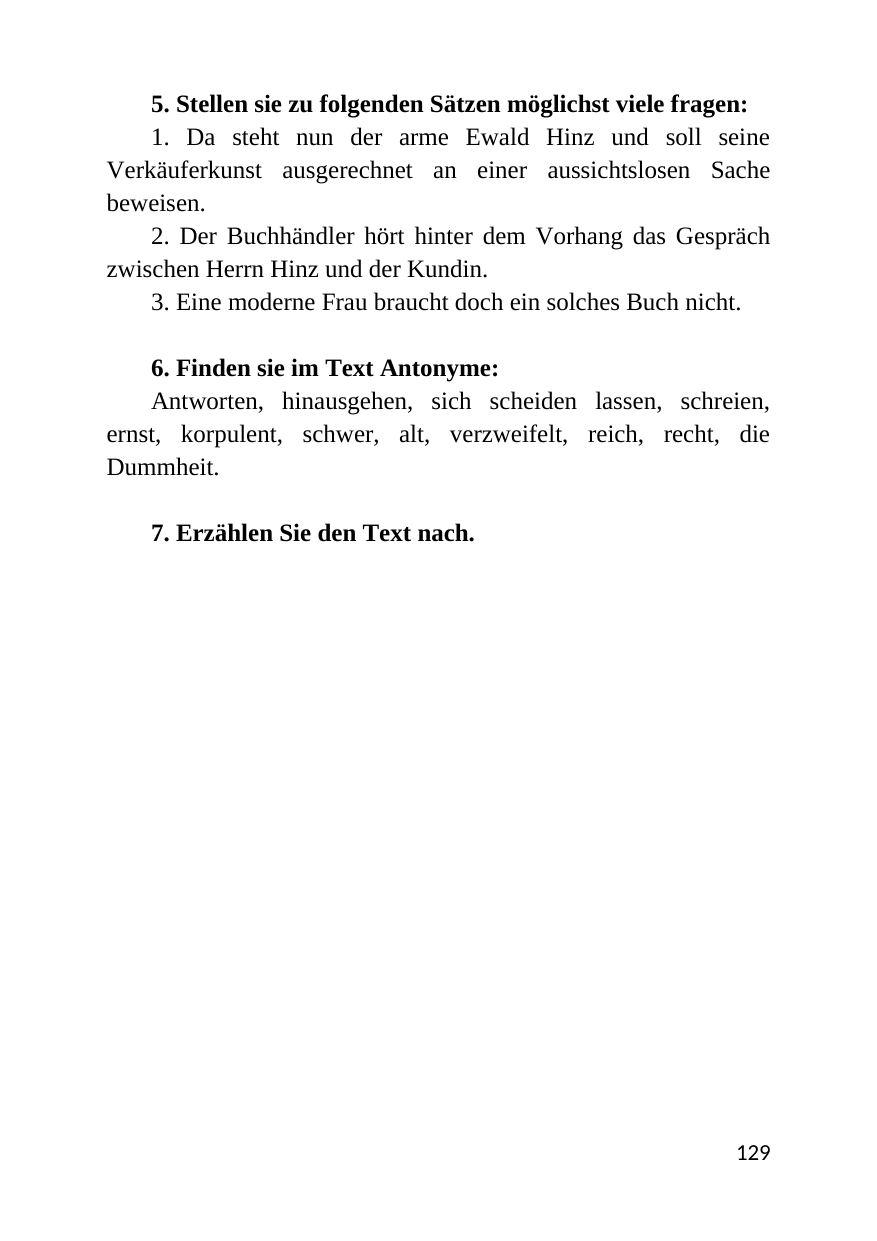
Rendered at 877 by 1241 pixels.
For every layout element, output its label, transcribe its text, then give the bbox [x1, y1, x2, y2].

text 3. Eine moderne Frau braucht doch ein solches Buch nicht. [106, 287, 771, 316]
text 5. Stellen sie zu folgenden Sätzen möglichst viele fragen: [106, 89, 771, 117]
text 6. Finden sie im Text Antonyme: [106, 353, 771, 382]
text 7. Erzählen Sie den Text nach. [106, 518, 771, 547]
text Antworten, hinausgehen, sich scheiden lassen, schreien, ernst, korpulent, schwer, alt, verzweifelt, reich, recht, die Dummheit. [106, 386, 771, 481]
text 1. Da steht nun der arme Ewald Hinz und soll seine Verkäuferkunst ausgerechnet an einer aussichtslosen Sache beweisen. [106, 122, 771, 216]
text 2. Der Buchhändler hört hinter dem Vorhang das Gespräch zwischen Herrn Hinz und der Kundin. [106, 221, 771, 282]
